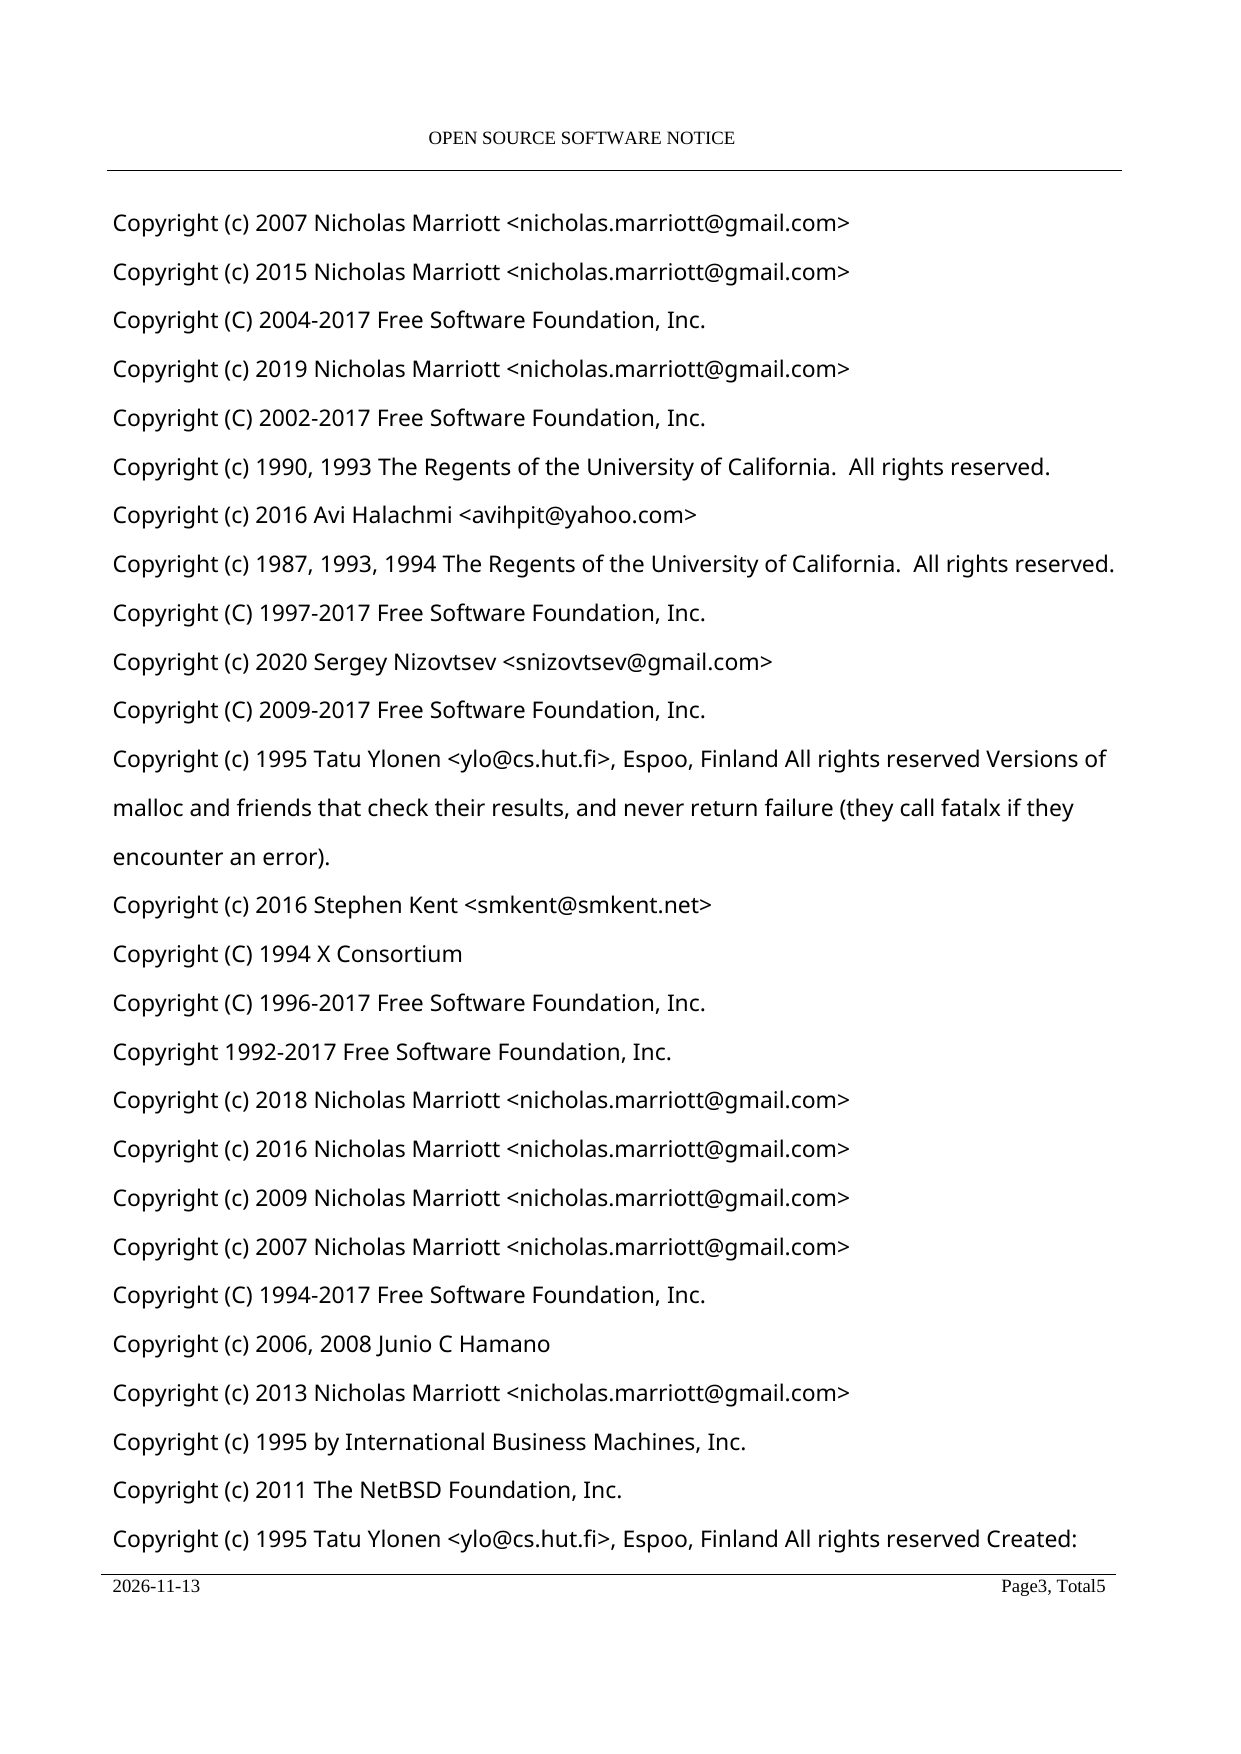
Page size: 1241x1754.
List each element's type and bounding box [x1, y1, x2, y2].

text [112, 206, 1128, 1555]
